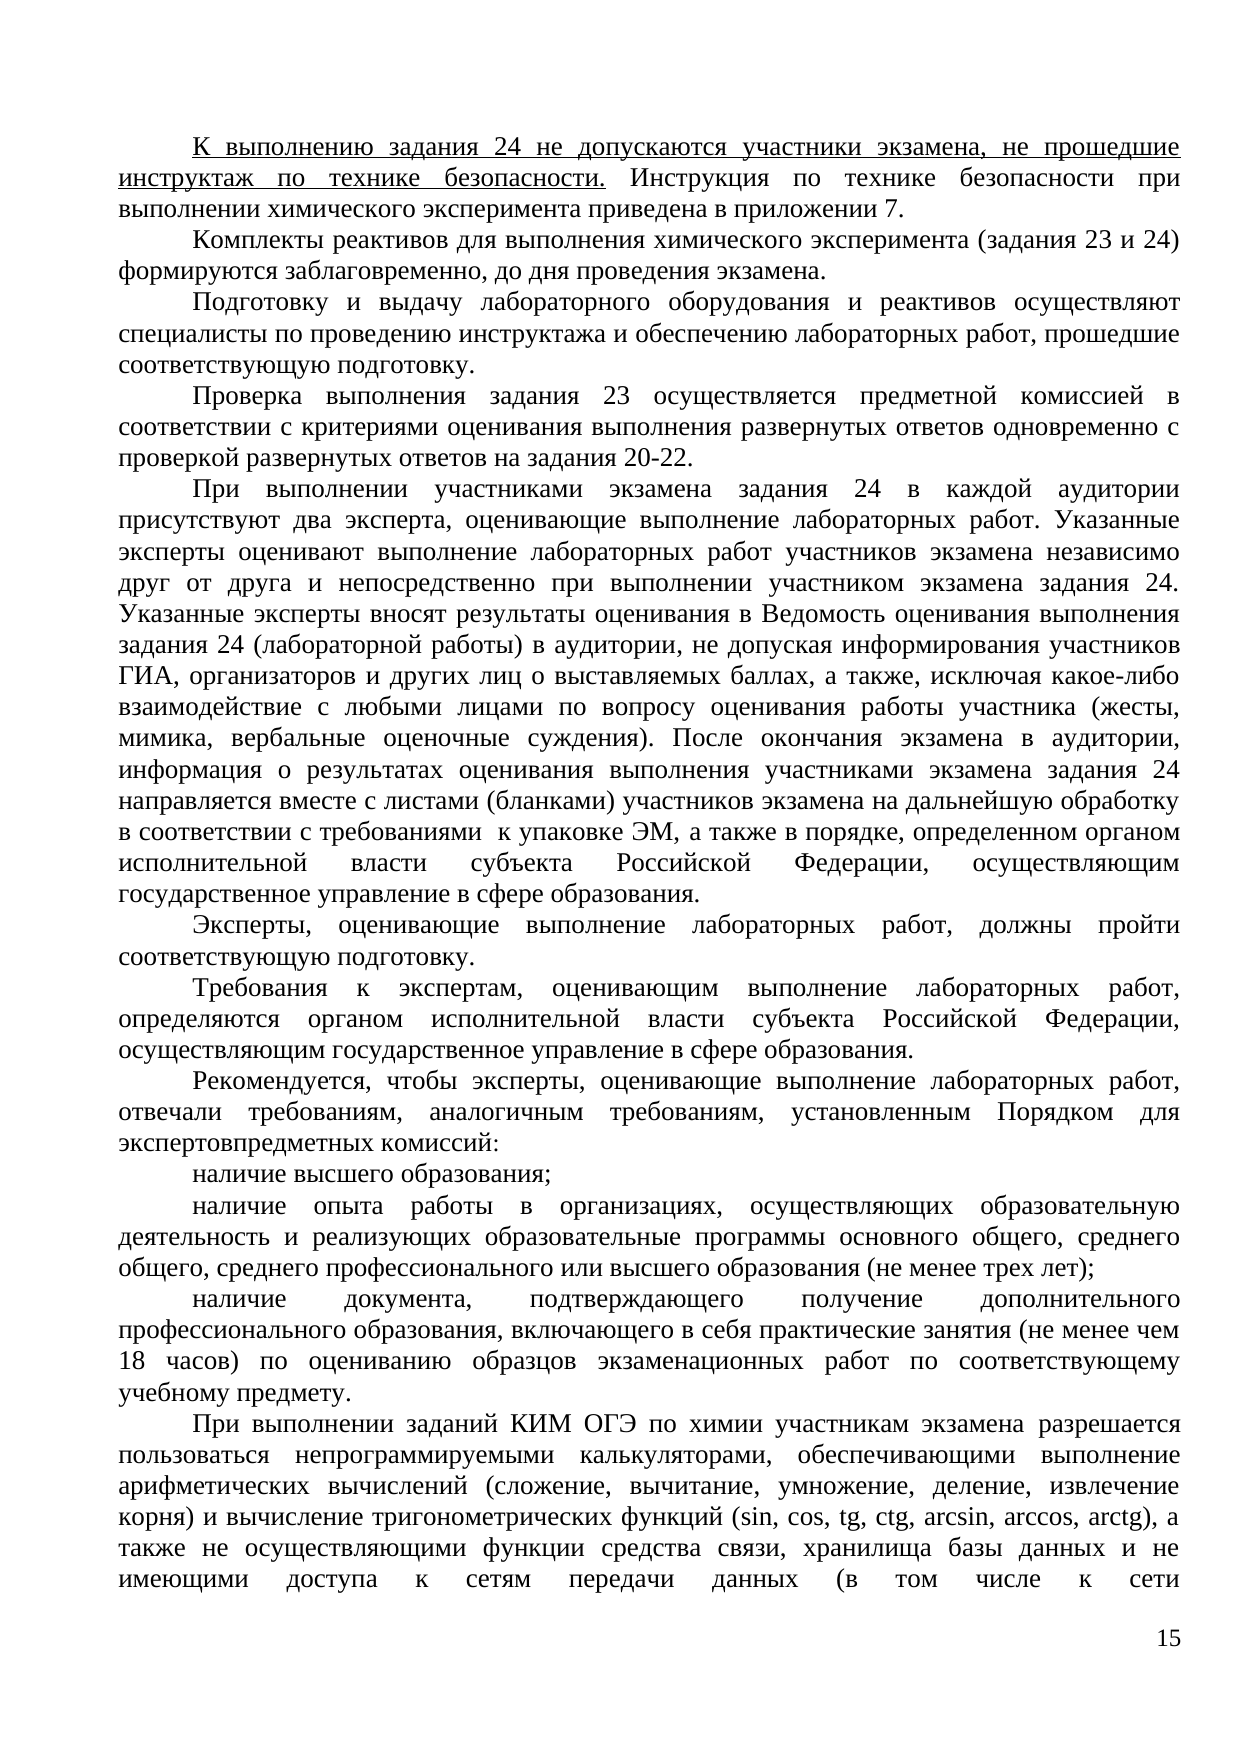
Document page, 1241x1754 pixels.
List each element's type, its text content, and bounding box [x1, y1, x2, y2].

text наличие документа, подтверждающего получение дополнительного профессионального образования, включающего в себя практические занятия (не менее чем 18 часов) по оцениванию образцов экзаменационных работ по соответствующему учебному предмету. [118, 1282, 1181, 1407]
text Комплекты реактивов для выполнения химического эксперимента (задания 23 и 24) формируются заблаговременно, до дня проведения экзамена. [118, 223, 1181, 286]
text Эксперты, оценивающие выполнение лабораторных работ, должны пройти соответствующую подготовку. [118, 908, 1181, 971]
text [118, 1407, 1181, 1594]
text наличие высшего образования; [118, 1158, 1181, 1189]
text Подготовку и выдачу лабораторного оборудования и реактивов осуществляют специалисты по проведению инструктажа и обеспечению лабораторных работ, прошедшие соответствующую подготовку. [118, 286, 1181, 379]
text наличие опыта работы в организациях, осуществляющих образовательную деятельность и реализующих образовательные программы основного общего, среднего общего, среднего профессионального или высшего образования (не менее трех лет); [118, 1189, 1181, 1282]
text К выполнению задания 24 не допускаются участники экзамена, не прошедшие инструктаж по технике безопасности. Инструкция по технике безопасности при выполнении химического эксперимента приведена в приложении 7. [118, 130, 1181, 223]
text Требования к экспертам, оценивающим выполнение лабораторных работ, определяются органом исполнительной власти субъекта Российской Федерации, осуществляющим государственное управление в сфере образования. [118, 971, 1181, 1064]
text При выполнении участниками экзамена задания 24 в каждой аудитории присутствуют два эксперта, оценивающие выполнение лабораторных работ. Указанные эксперты оценивают выполнение лабораторных работ участников экзамена независимо друг от друга и непосредственно при выполнении участником экзамена задания 24. Указанные эксперты вносят результаты оценивания в Ведомость оценивания выполнения задания 24 (лабораторной работы) в аудитории, не допуская информирования участников ГИА, организаторов и других лиц о выставляемых баллах, а также, исключая какое-либо взаимодействие с любыми лицами по вопросу оценивания работы участника (жесты, мимика, вербальные оценочные суждения). После окончания экзамена в аудитории, информация о результатах оценивания выполнения участниками экзамена задания 24 направляется вместе с листами (бланками) участников экзамена на дальнейшую обработку в соответствии с требованиями к упаковке ЭМ, а также в порядке, определенном органом исполнительной власти субъекта Российской Федерации, осуществляющим государственное управление в сфере образования. [118, 472, 1181, 908]
text Рекомендуется, чтобы эксперты, оценивающие выполнение лабораторных работ, отвечали требованиям, аналогичным требованиям, установленным Порядком для экспертовпредметных комиссий: [118, 1064, 1181, 1158]
text Проверка выполнения задания 23 осуществляется предметной комиссией в соответствии с критериями оценивания выполнения развернутых ответов одновременно с проверкой развернутых ответов на задания 20-22. [118, 379, 1181, 472]
